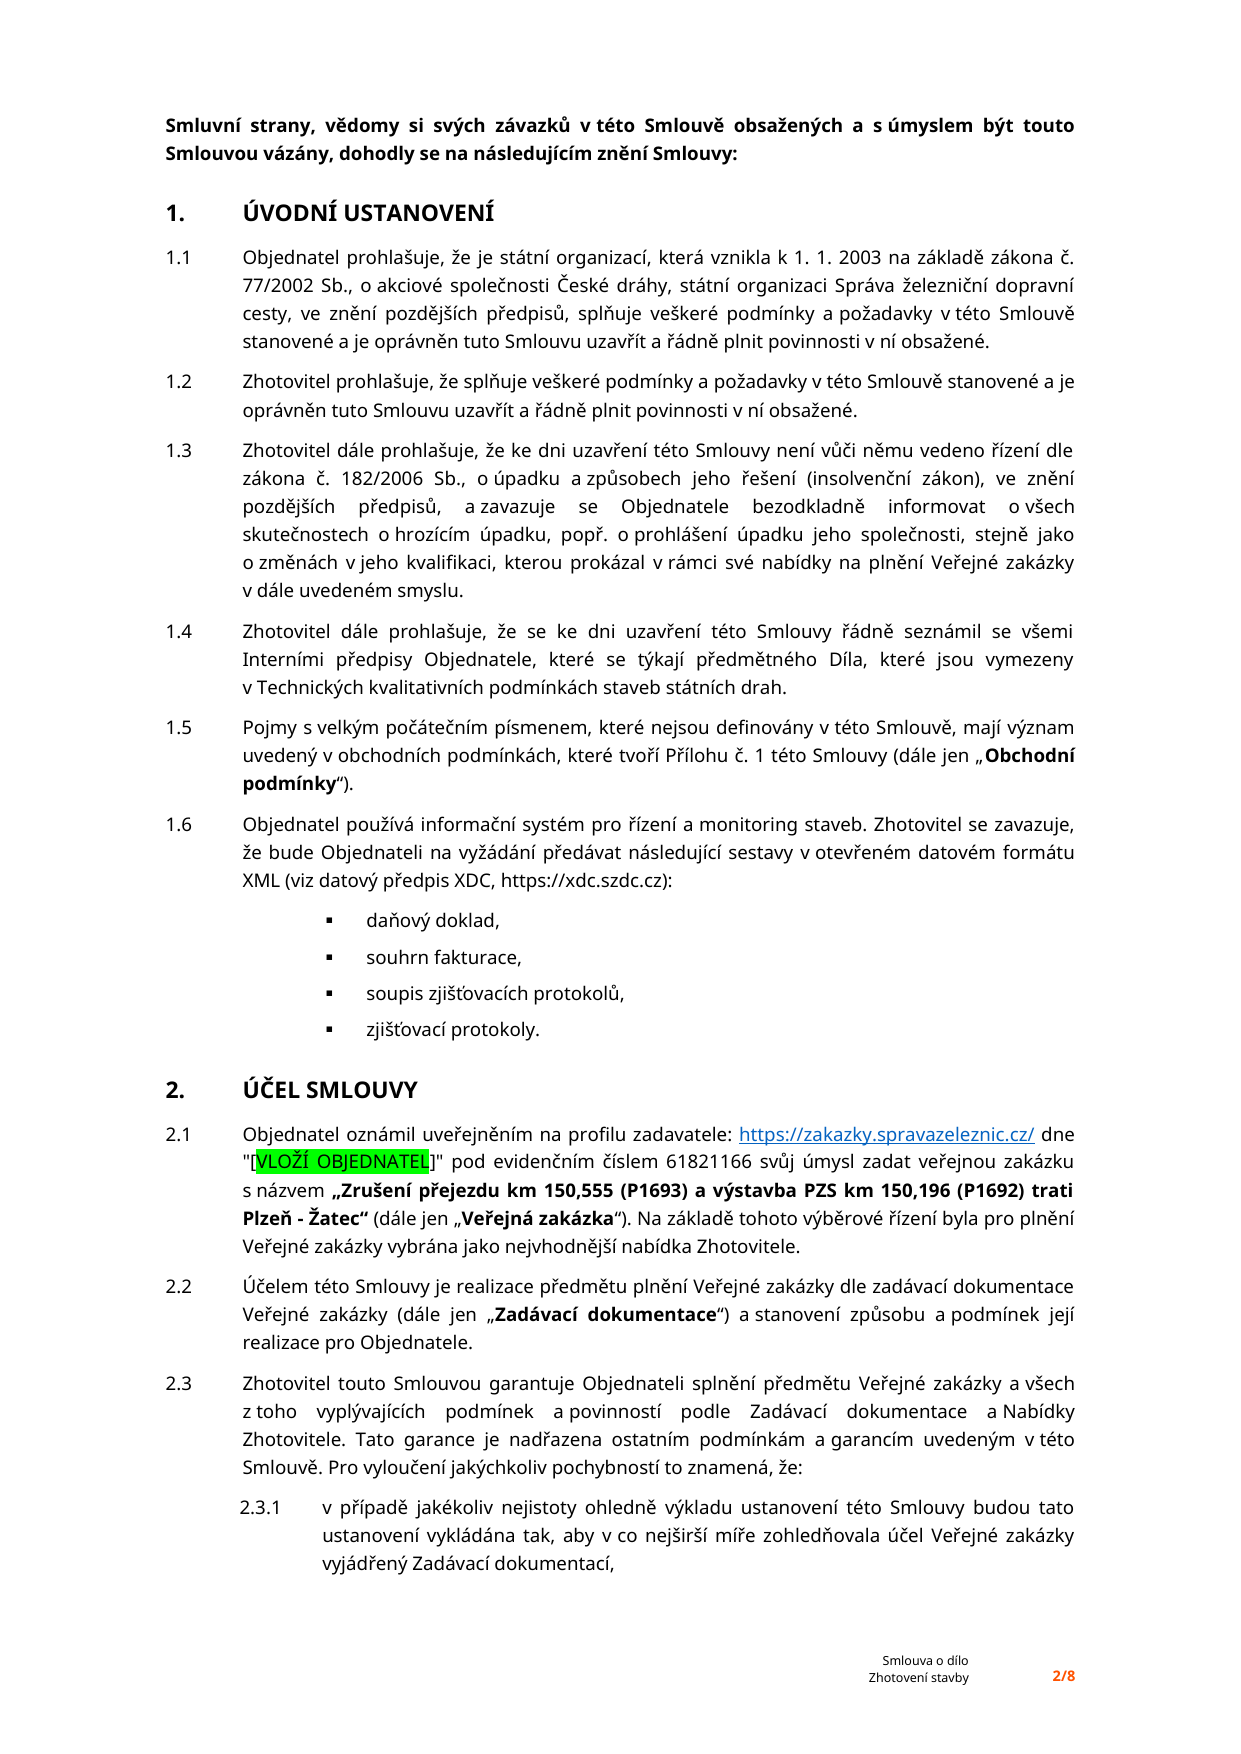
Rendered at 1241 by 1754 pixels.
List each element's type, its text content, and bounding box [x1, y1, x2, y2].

text Objednatel oznámil uveřejněním na profilu zadavatele: https://zakazky.spravazeleznic.cz/ dne "[VLOŽÍ OBJEDNATEL]" pod evidenčním číslem 61821166 svůj úmysl zadat veřejnou zakázku s názvem „Zrušení přejezdu km 150,555 (P1693) a výstavba PZS km 150,196 (P1692) trati Plzeň - Žatec“ (dále jen „Veřejná zakázka“). Na základě tohoto výběrové řízení byla pro plnění Veřejné zakázky vybrána jako nejvhodnější nabídka Zhotovitele. [165, 1121, 1075, 1258]
text zjišťovací protokoly. [325, 1017, 1075, 1042]
text ÚČEL SMLOUVY [165, 1074, 1075, 1105]
text v případě jakékoliv nejistoty ohledně výkladu ustanovení této Smlouvy budou tato ustanovení vykládána tak, aby v co nejširší míře zohledňovala účel Veřejné zakázky vyjádřený Zadávací dokumentací, [239, 1494, 1075, 1576]
text soupis zjišťovacích protokolů, [325, 980, 1075, 1006]
text Pojmy s velkým počátečním písmenem, které nejsou definovány v této Smlouvě, mají význam uvedený v obchodních podmínkách, které tvoří Přílohu č. 1 této Smlouvy (dále jen „Obchodní podmínky“). [165, 714, 1075, 796]
text souhrn fakturace, [325, 944, 1075, 969]
text Objednatel prohlašuje, že je státní organizací, která vznikla k 1. 1. 2003 na základě zákona č. 77/2002 Sb., o akciové společnosti České dráhy, státní organizaci Správa železniční dopravní cesty, ve znění pozdějších předpisů, splňuje veškeré podmínky a požadavky v této Smlouvě stanovené a je oprávněn tuto Smlouvu uzavřít a řádně plnit povinnosti v ní obsažené. [165, 244, 1075, 354]
text Zhotovitel dále prohlašuje, že ke dni uzavření této Smlouvy není vůči němu vedeno řízení dle zákona č. 182/2006 Sb., o úpadku a způsobech jeho řešení (insolvenční zákon), ve znění pozdějších předpisů, a zavazuje se Objednatele bezodkladně informovat o všech skutečnostech o hrozícím úpadku, popř. o prohlášení úpadku jeho společnosti, stejně jako o změnách v jeho kvalifikaci, kterou prokázal v rámci své nabídky na plnění Veřejné zakázky v dále uvedeném smyslu. [165, 437, 1075, 603]
text daňový doklad, [325, 908, 1075, 933]
text Zhotovitel touto Smlouvou garantuje Objednateli splnění předmětu Veřejné zakázky a všech z toho vyplývajících podmínek a povinností podle Zadávací dokumentace a Nabídky Zhotovitele. Tato garance je nadřazena ostatním podmínkám a garancím uvedeným v této Smlouvě. Pro vyloučení jakýchkoliv pochybností to znamená, že: [165, 1370, 1075, 1479]
text Účelem této Smlouvy je realizace předmětu plnění Veřejné zakázky dle zadávací dokumentace Veřejné zakázky (dále jen „Zadávací dokumentace“) a stanovení způsobu a podmínek její realizace pro Objednatele. [165, 1273, 1075, 1355]
text Smluvní strany, vědomy si svých závazků v této Smlouvě obsažených a s úmyslem být touto Smlouvou vázány, dohodly se na následujícím znění Smlouvy: [165, 112, 1075, 166]
text Objednatel používá informační systém pro řízení a monitoring staveb. Zhotovitel se zavazuje, že bude Objednateli na vyžádání předávat následující sestavy v otevřeném datovém formátu XML (viz datový předpis XDC, https://xdc.szdc.cz): [165, 811, 1075, 893]
text Zhotovitel prohlašuje, že splňuje veškeré podmínky a požadavky v této Smlouvě stanovené a je oprávněn tuto Smlouvu uzavřít a řádně plnit povinnosti v ní obsažené. [165, 369, 1075, 422]
text ÚVODNÍ USTANOVENÍ [165, 197, 1075, 229]
text Zhotovitel dále prohlašuje, že se ke dni uzavření této Smlouvy řádně seznámil se všemi Interními předpisy Objednatele, které se týkají předmětného Díla, které jsou vymezeny v Technických kvalitativních podmínkách staveb státních drah. [165, 618, 1075, 699]
